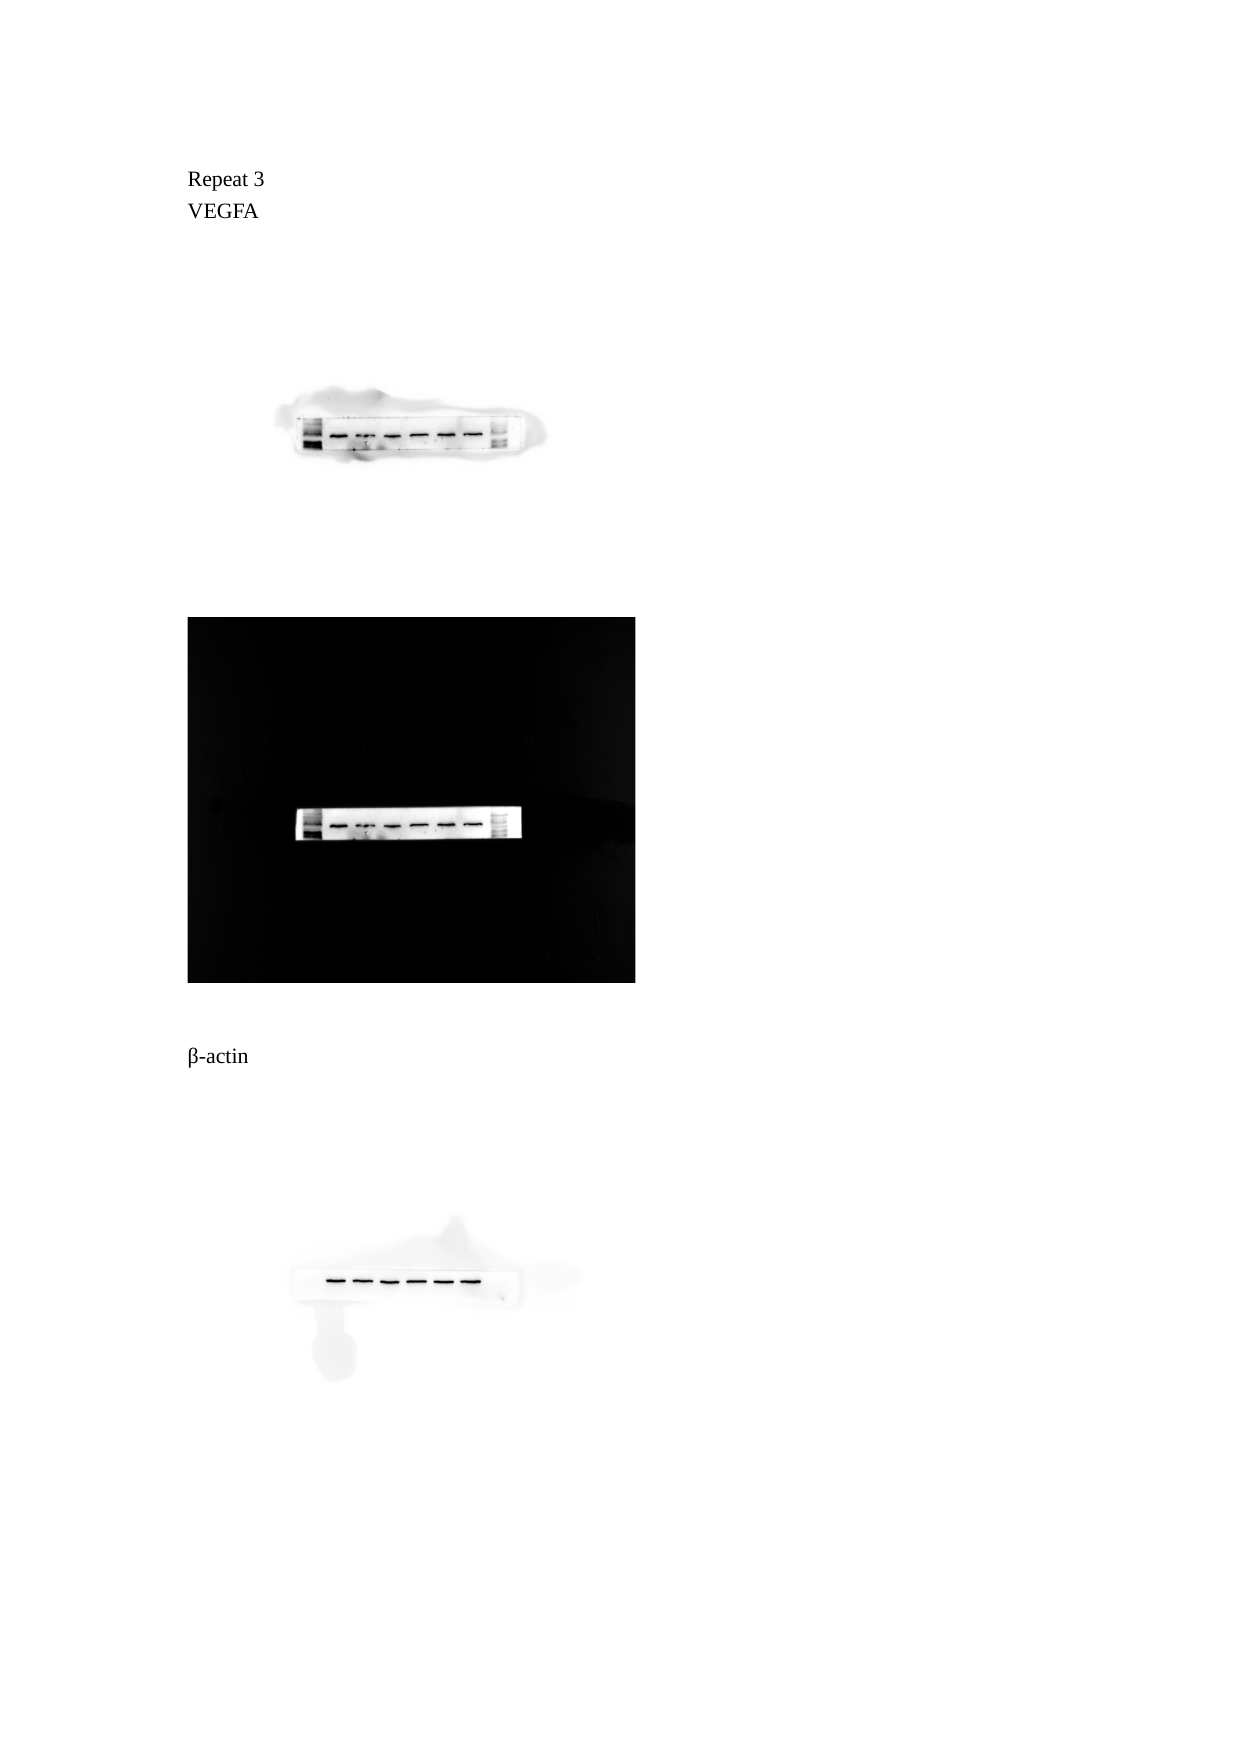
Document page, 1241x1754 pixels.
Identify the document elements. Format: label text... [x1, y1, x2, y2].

picture [187, 617, 636, 983]
text β-actin [187, 1039, 1053, 1072]
text VEGFA [187, 194, 1053, 227]
picture [187, 227, 636, 593]
text Repeat 3 [187, 162, 1053, 194]
picture [187, 1072, 636, 1438]
